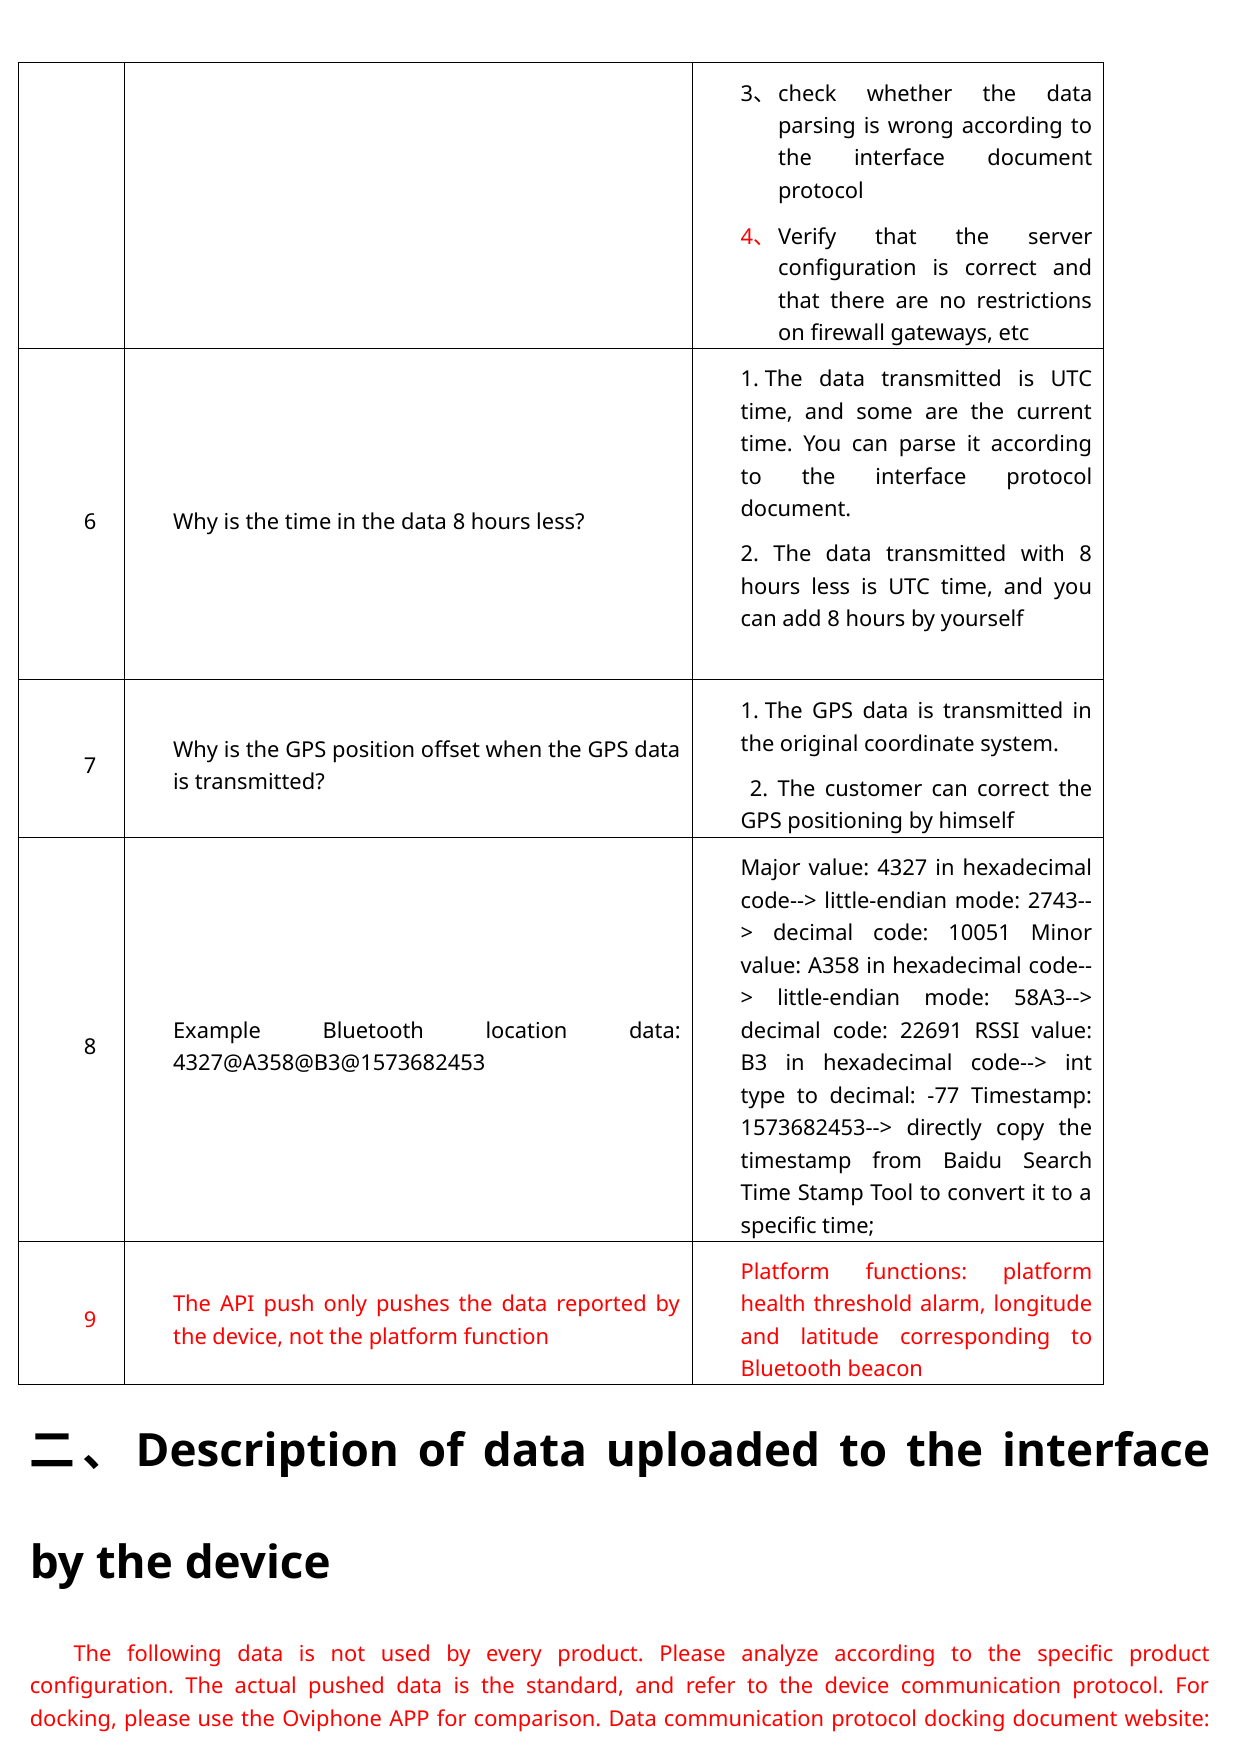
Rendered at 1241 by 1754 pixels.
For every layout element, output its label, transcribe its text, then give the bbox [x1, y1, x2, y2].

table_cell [693, 63, 1103, 348]
table_cell 9 [19, 1242, 124, 1384]
table_cell 8 [19, 838, 124, 1241]
table_cell 7 [19, 680, 124, 837]
table_cell 6 [19, 349, 124, 679]
table_cell Example Bluetooth location data: 4327@A358@B3@1573682453 [125, 838, 692, 1241]
table_cell The API push only pushes the data reported by the device, not the platform function [125, 1242, 692, 1384]
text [29, 1636, 1211, 1734]
table_cell Why is the time in the data 8 hours less? [125, 349, 692, 679]
subtitle 二、Description of data uploaded to the interface by the device [29, 1398, 1211, 1593]
table_cell Major value: 4327 in hexadecimal code--> little-endian mode: 2743--> decimal code: 10051 Minor value: A358 in hexadecimal code--> little-endian mode: 58A3--> decimal code: 22691 RSSI value: B3 in hexadecimal code--> int type to decimal: -77 Timestamp: 1573682453--> directly copy the timestamp from Baidu Search Time Stamp Tool to convert it to a specific time; [693, 838, 1103, 1241]
table_cell 5 [19, 63, 124, 348]
table_cell The GPS data is transmitted in the original coordinate system. 2. The customer can correct the GPS positioning by himself [693, 680, 1103, 837]
table_cell Why is the GPS position offset when the GPS data is transmitted? [125, 680, 692, 837]
table_cell The data transmitted is UTC time, and some are the current time. You can parse it according to the interface protocol document. 2. The data transmitted with 8 hours less is UTC time, and you can add 8 hours by yourself [693, 349, 1103, 679]
table_cell Platform functions: platform health threshold alarm, longitude and latitude corresponding to Bluetooth beacon [693, 1242, 1103, 1384]
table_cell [125, 63, 692, 348]
